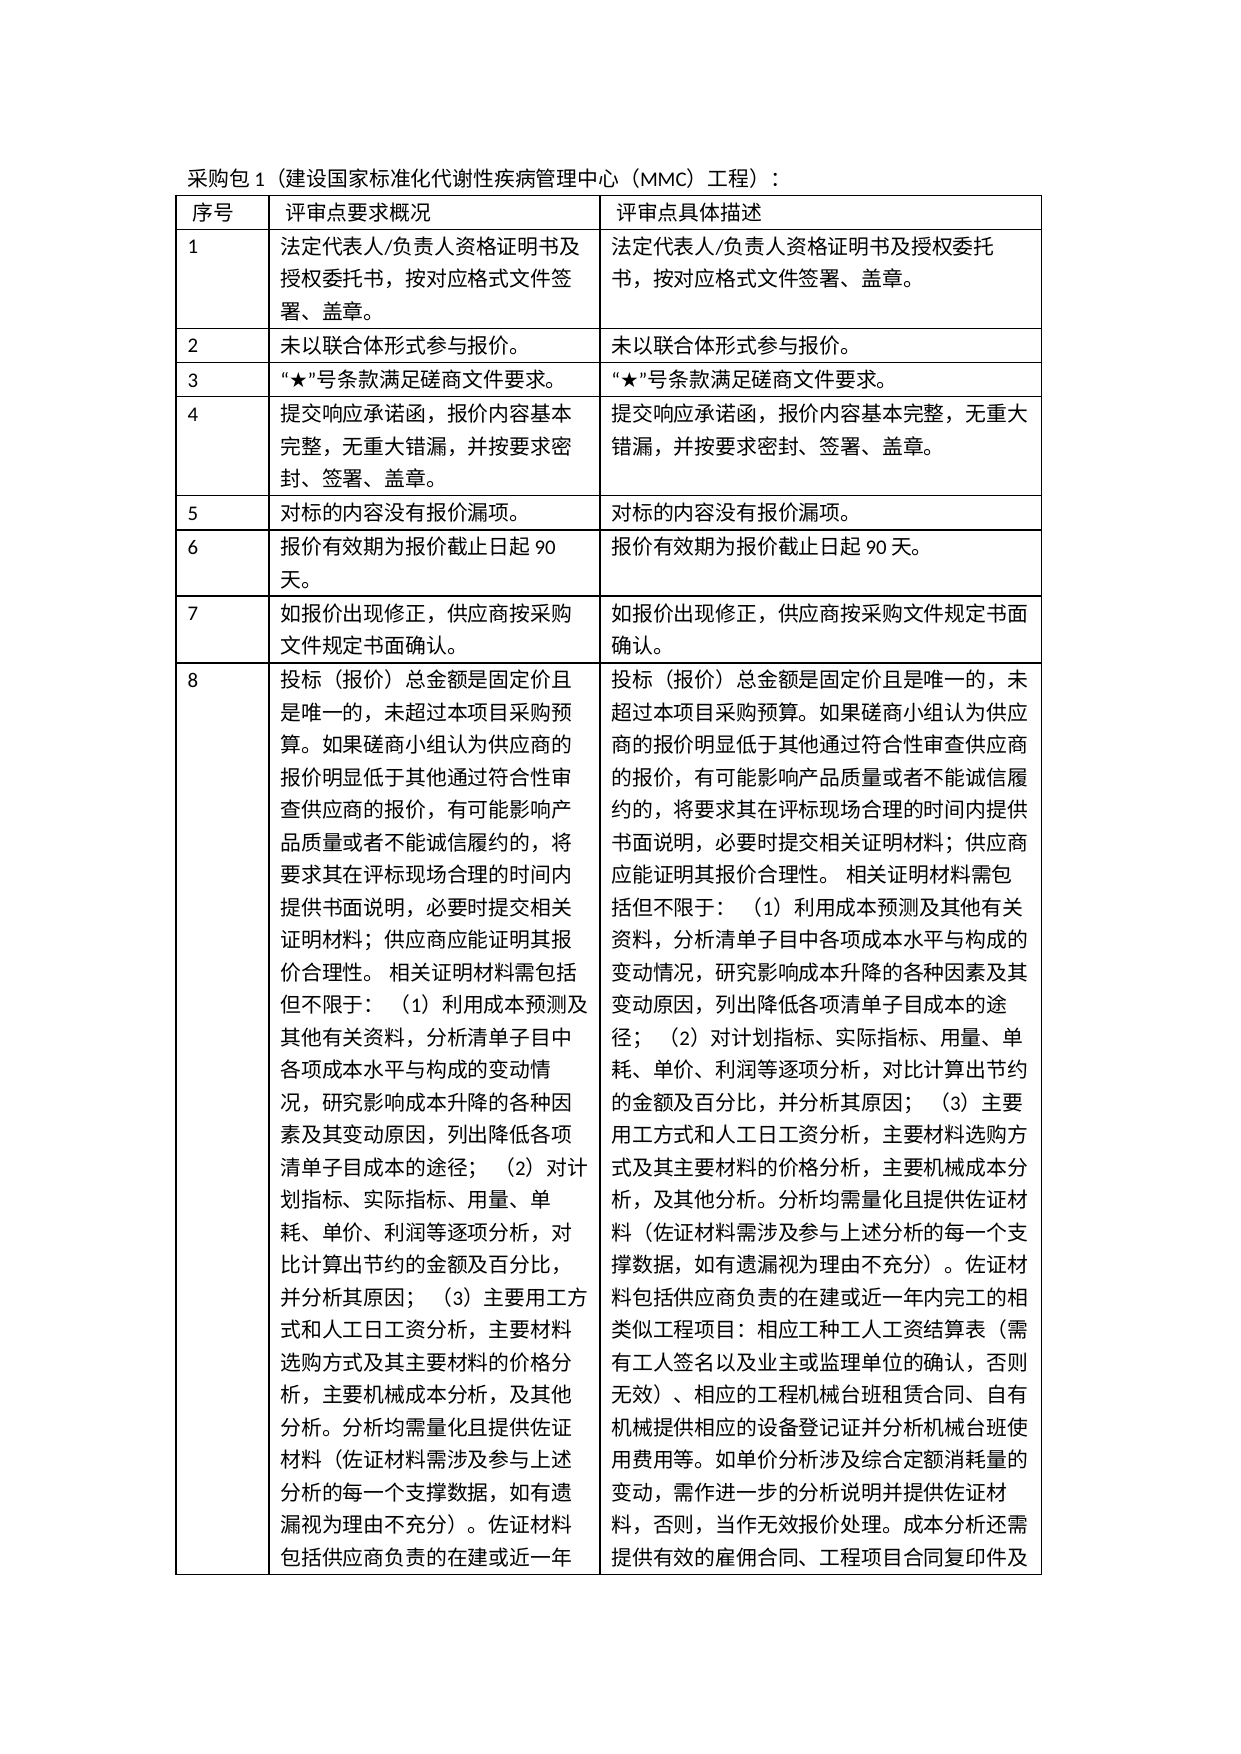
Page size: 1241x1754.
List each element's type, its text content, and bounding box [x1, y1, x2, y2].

table_cell 4 [177, 397, 268, 495]
text 采购包1（建设国家标准化代谢性疾病管理中心（MMC）工程）： [187, 162, 1053, 194]
table_header 评审点具体描述 [601, 196, 1041, 228]
table_cell 未以联合体形式参与报价。 [270, 329, 599, 362]
table_header 评审点要求概况 [270, 196, 599, 228]
table_cell 对标的内容没有报价漏项。 [270, 496, 599, 529]
table_cell “★”号条款满足磋商文件要求。 [601, 363, 1041, 396]
table_cell 7 [177, 597, 268, 662]
table_cell 如报价出现修正，供应商按采购文件规定书面确认。 [270, 597, 599, 662]
table_cell 2 [177, 329, 268, 362]
table_cell 报价有效期为报价截止日起90天。 [601, 531, 1041, 595]
table_cell 提交响应承诺函，报价内容基本完整，无重大错漏，并按要求密封、签署、盖章。 [270, 397, 599, 495]
table_cell “★”号条款满足磋商文件要求。 [270, 363, 599, 396]
table_cell 8 [177, 664, 268, 1573]
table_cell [601, 664, 1041, 1573]
table_cell 1 [177, 230, 268, 328]
table_cell 6 [177, 531, 268, 595]
table_cell 对标的内容没有报价漏项。 [601, 496, 1041, 529]
table_cell 报价有效期为报价截止日起90天。 [270, 531, 599, 595]
table_header 序号 [177, 196, 268, 228]
table_cell 法定代表人/负责人资格证明书及授权委托书，按对应格式文件签署、盖章。 [270, 230, 599, 328]
table_cell 未以联合体形式参与报价。 [601, 329, 1041, 362]
table_cell 3 [177, 363, 268, 396]
table_cell 提交响应承诺函，报价内容基本完整，无重大错漏，并按要求密封、签署、盖章。 [601, 397, 1041, 495]
table_cell 如报价出现修正，供应商按采购文件规定书面确认。 [601, 597, 1041, 662]
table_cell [270, 664, 599, 1573]
table_cell 5 [177, 496, 268, 529]
table_cell 法定代表人/负责人资格证明书及授权委托书，按对应格式文件签署、盖章。 [601, 230, 1041, 328]
